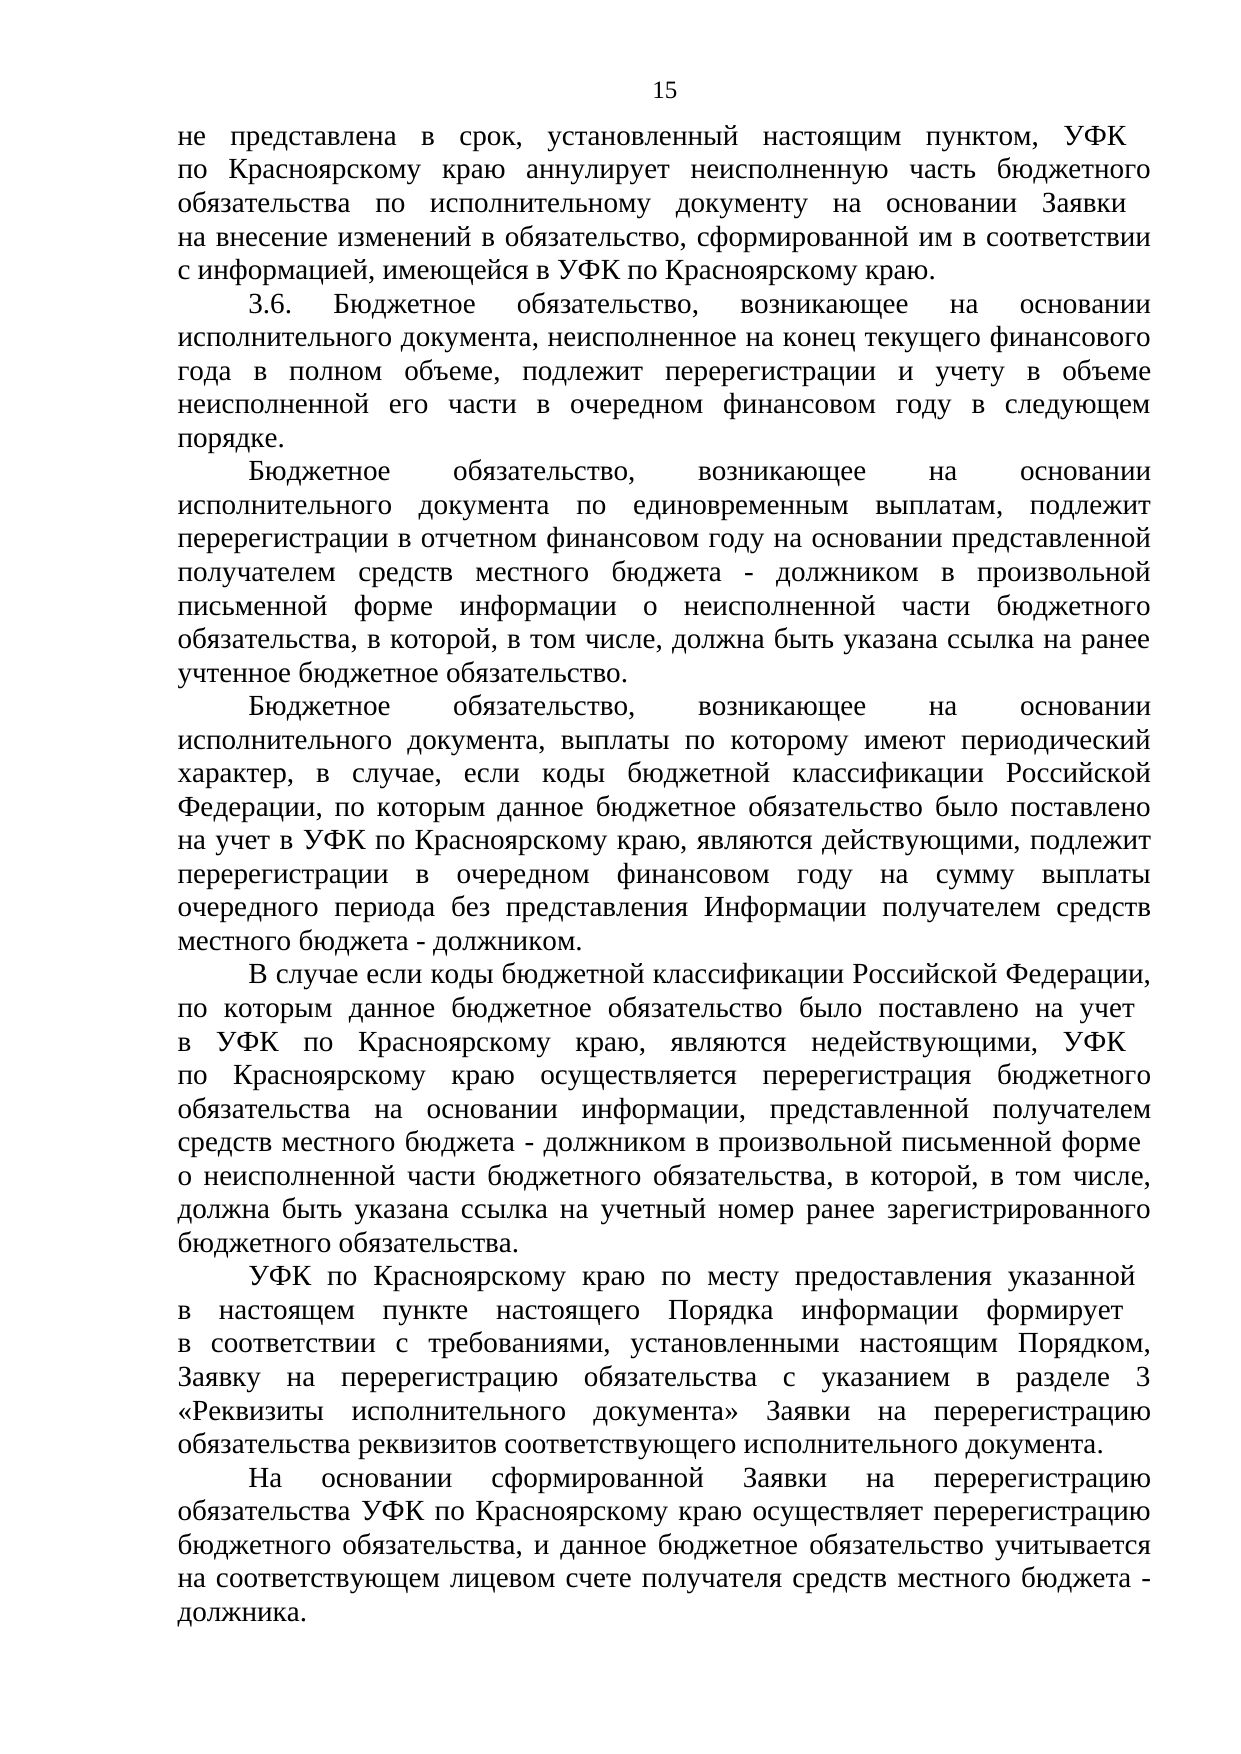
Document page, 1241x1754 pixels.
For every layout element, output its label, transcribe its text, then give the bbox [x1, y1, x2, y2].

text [177, 118, 1152, 286]
text На основании сформированной Заявки на перерегистрацию обязательства УФК по Красноярскому краю осуществляет перерегистрацию бюджетного обязательства, и данное бюджетное обязательство учитывается на соответствующем лицевом счете получателя средств местного бюджета - должника. [177, 1460, 1152, 1627]
text УФК по Красноярскому краю по месту предоставления указанной в настоящем пункте настоящего Порядка информации формирует в соответствии с требованиями, установленными настоящим Порядком, Заявку на перерегистрацию обязательства с указанием в разделе 3 «Реквизиты исполнительного документа» Заявки на перерегистрацию обязательства реквизитов соответствующего исполнительного документа. [177, 1258, 1152, 1460]
text 3.6. Бюджетное обязательство, возникающее на основании исполнительного документа, неисполненное на конец текущего финансового года в полном объеме, подлежит перерегистрации и учету в объеме неисполненной его части в очередном финансовом году в следующем порядке. [177, 286, 1152, 453]
text В случае если коды бюджетной классификации Российской Федерации, по которым данное бюджетное обязательство было поставлено на учет в УФК по Красноярскому краю, являются недействующими, УФК по Красноярскому краю осуществляется перерегистрация бюджетного обязательства на основании информации, представленной получателем средств местного бюджета - должником в произвольной письменной форме о неисполненной части бюджетного обязательства, в которой, в том числе, должна быть указана ссылка на учетный номер ранее зарегистрированного бюджетного обязательства. [177, 957, 1152, 1258]
text Бюджетное обязательство, возникающее на основании исполнительного документа, выплаты по которому имеют периодический характер, в случае, если коды бюджетной классификации Российской Федерации, по которым данное бюджетное обязательство было поставлено на учет в УФК по Красноярскому краю, являются действующими, подлежит перерегистрации в очередном финансовом году на сумму выплаты очередного периода без представления Информации получателем средств местного бюджета - должником. [177, 688, 1152, 957]
text Бюджетное обязательство, возникающее на основании исполнительного документа по единовременным выплатам, подлежит перерегистрации в отчетном финансовом году на основании представленной получателем средств местного бюджета - должником в произвольной письменной форме информации о неисполненной части бюджетного обязательства, в которой, в том числе, должна быть указана ссылка на ранее учтенное бюджетное обязательство. [177, 453, 1152, 688]
